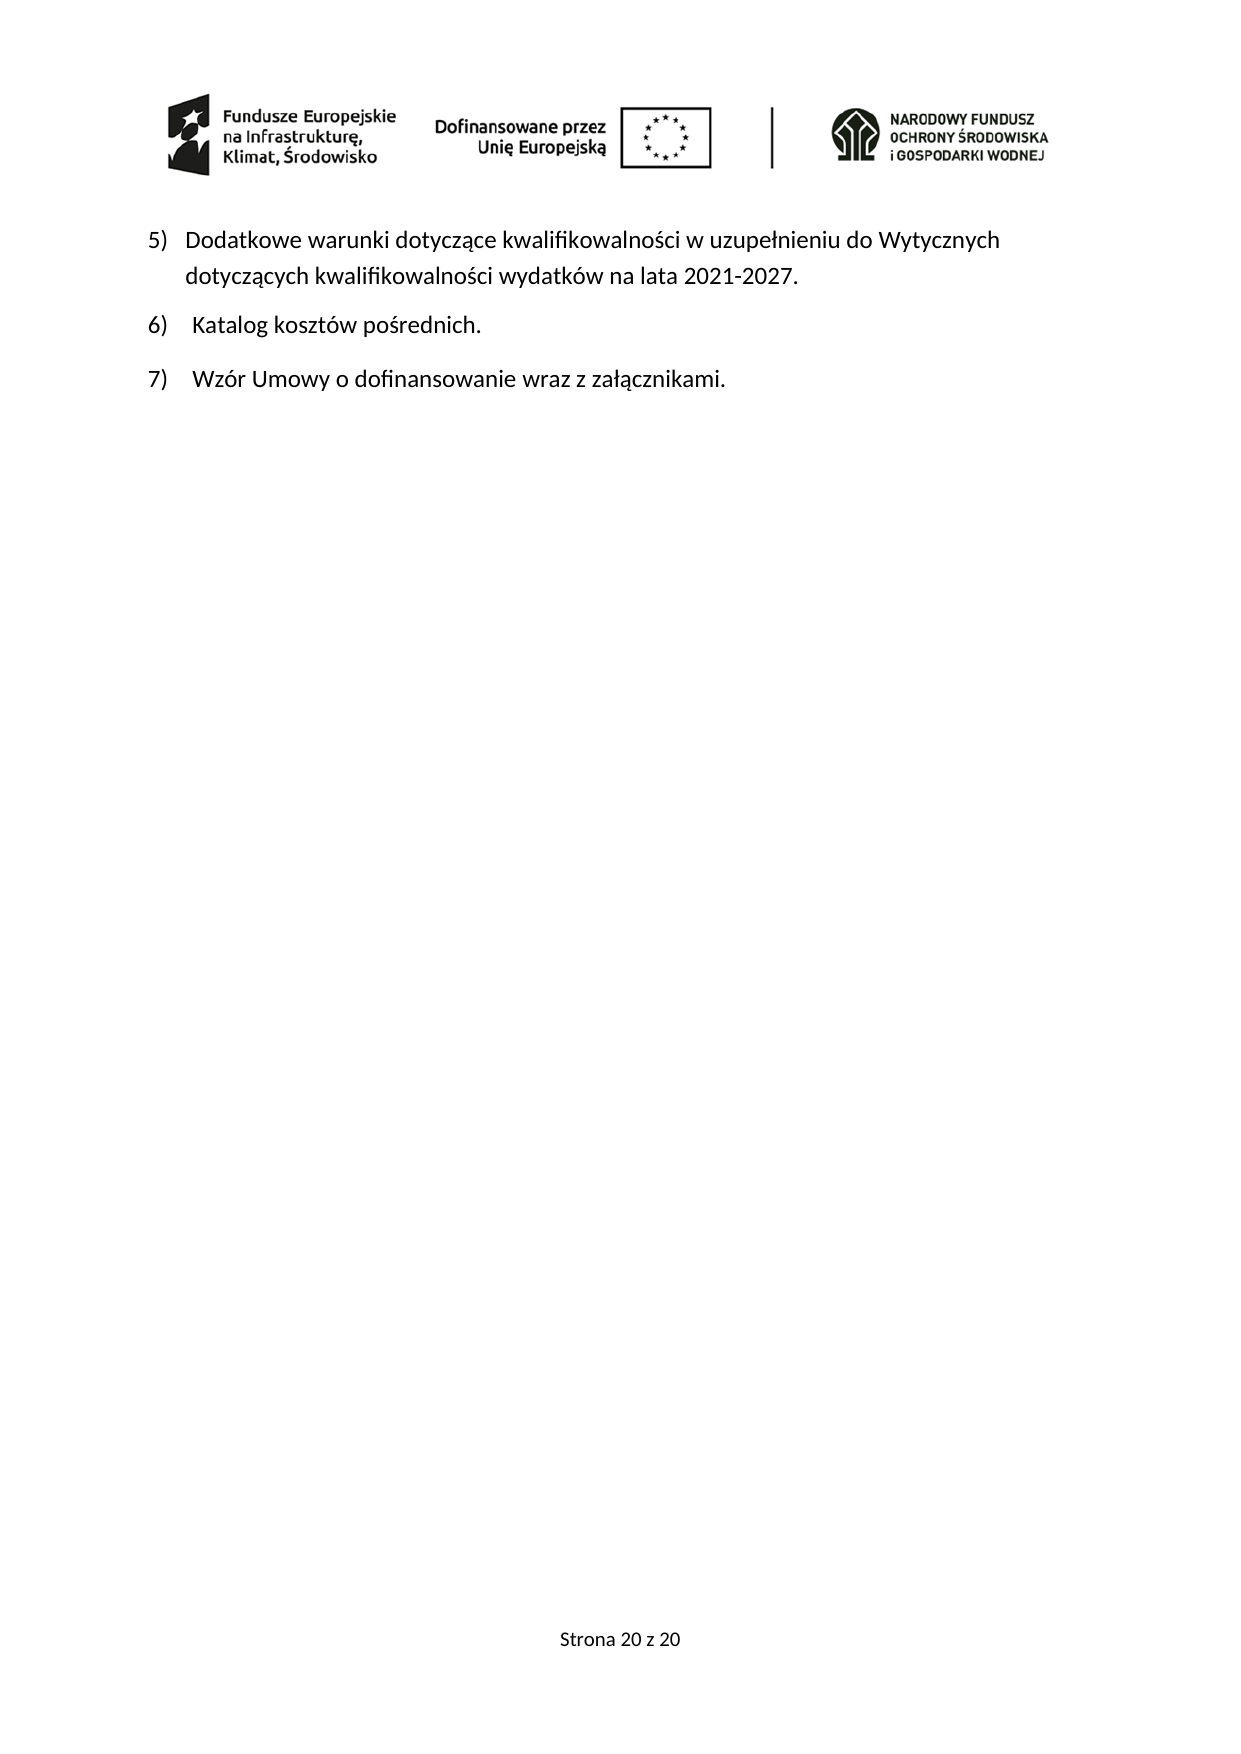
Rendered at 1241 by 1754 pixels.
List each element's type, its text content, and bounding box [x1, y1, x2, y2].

picture [148, 73, 1092, 196]
list Dodatkowe warunki dotyczące kwalifikowalności w uzupełnieniu do Wytycznych dotyczących kwalifikowalności wydatków na lata 2021-2027. [148, 224, 1092, 291]
list Katalog kosztów pośrednich. [148, 309, 1092, 340]
list Wzór Umowy o dofinansowanie wraz z załącznikami. [148, 363, 1092, 393]
